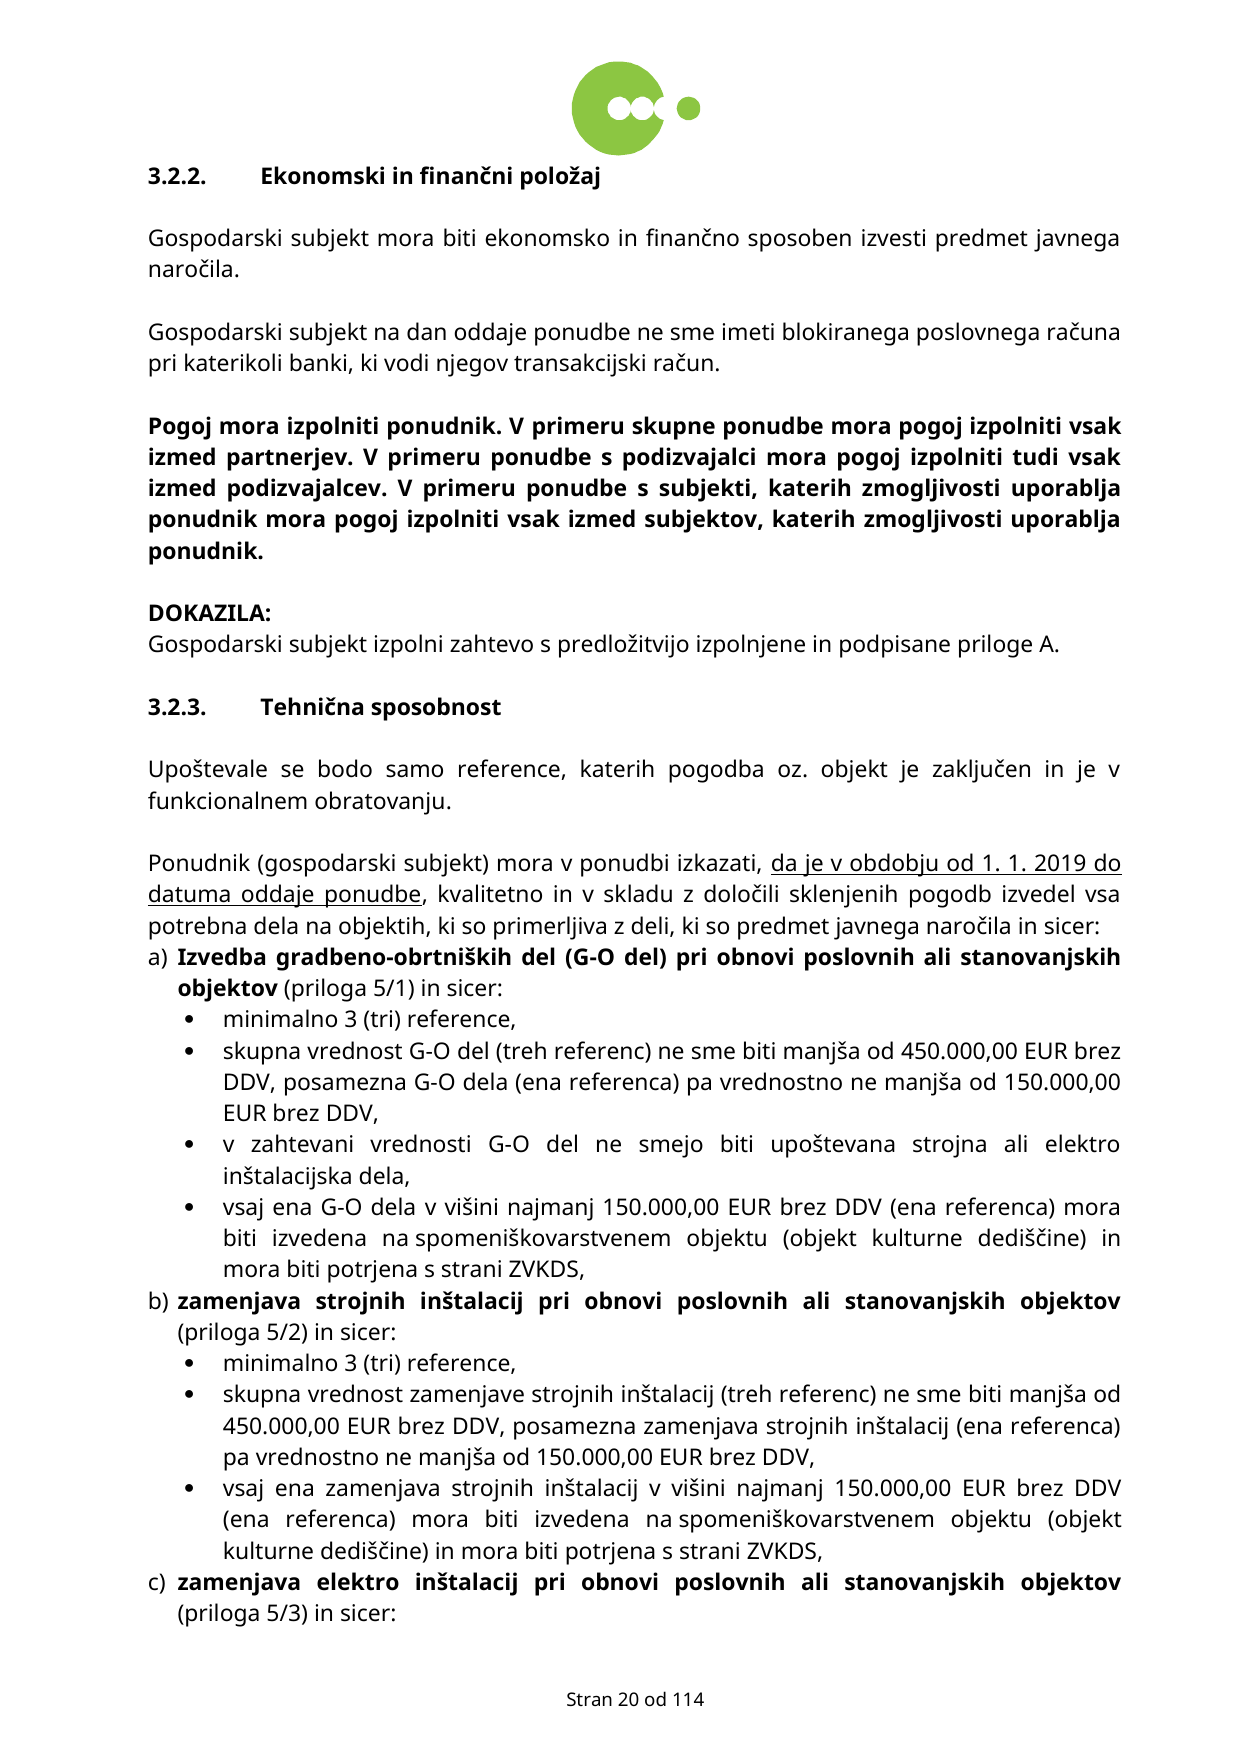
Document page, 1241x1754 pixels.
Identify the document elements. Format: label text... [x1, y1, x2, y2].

list minimalno 3 (tri) reference, [185, 1003, 1122, 1035]
list skupna vrednost G-O del (treh referenc) ne sme biti manjša od 450.000,00 EUR brez DDV, posamezna G-O dela (ena referenca) pa vrednostno ne manjša od 150.000,00 EUR brez DDV, [185, 1035, 1122, 1128]
list Izvedba gradbeno-obrtniških del (G-O del) pri obnovi poslovnih ali stanovanjskih objektov (priloga 5/1) in sicer: [148, 941, 1122, 1003]
list vsaj ena zamenjava strojnih inštalacij v višini najmanj 150.000,00 EUR brez DDV (ena referenca) mora biti izvedena na spomeniškovarstvenem objektu (objekt kulturne dediščine) in mora biti potrjena s strani ZVKDS, [185, 1472, 1122, 1566]
text Gospodarski subjekt na dan oddaje ponudbe ne sme imeti blokiranega poslovnega računa pri katerikoli banki, ki vodi njegov transakcijski račun. [148, 316, 1122, 378]
list zamenjava elektro inštalacij pri obnovi poslovnih ali stanovanjskih objektov (priloga 5/3) in sicer: [148, 1566, 1122, 1628]
text Ponudnik (gospodarski subjekt) mora v ponudbi izkazati, da je v obdobju od 1. 1. 2019 do datuma oddaje ponudbe, kvalitetno in v skladu z določili sklenjenih pogodb izvedel vsa potrebna dela na objektih, ki so primerljiva z deli, ki so predmet javnega naročila in sicer: [148, 847, 1122, 941]
text Gospodarski subjekt mora biti ekonomsko in finančno sposoben izvesti predmet javnega naročila. [148, 222, 1122, 285]
list minimalno 3 (tri) reference, [185, 1347, 1122, 1378]
text Pogoj mora izpolniti ponudnik. V primeru skupne ponudbe mora pogoj izpolniti vsak izmed partnerjev. V primeru ponudbe s podizvajalci mora pogoj izpolniti tudi vsak izmed podizvajalcev. V primeru ponudbe s subjekti, katerih zmogljivosti uporablja ponudnik mora pogoj izpolniti vsak izmed subjektov, katerih zmogljivosti uporablja ponudnik. [148, 410, 1122, 566]
text Upoštevale se bodo samo reference, katerih pogodba oz. objekt je zaključen in je v funkcionalnem obratovanju. [148, 753, 1122, 816]
list Ekonomski in finančni položaj [148, 160, 1122, 191]
list zamenjava strojnih inštalacij pri obnovi poslovnih ali stanovanjskih objektov (priloga 5/2) in sicer: [148, 1285, 1122, 1347]
list vsaj ena G-O dela v višini najmanj 150.000,00 EUR brez DDV (ena referenca) mora biti izvedena na spomeniškovarstvenem objektu (objekt kulturne dediščine) in mora biti potrjena s strani ZVKDS, [185, 1191, 1122, 1285]
text DOKAZILA: [148, 597, 1122, 628]
text Gospodarski subjekt izpolni zahtevo s predložitvijo izpolnjene in podpisane priloge A. [148, 628, 1122, 660]
list v zahtevani vrednosti G-O del ne smejo biti upoštevana strojna ali elektro inštalacijska dela, [185, 1128, 1122, 1191]
list Tehnična sposobnost [148, 691, 1122, 722]
list skupna vrednost zamenjave strojnih inštalacij (treh referenc) ne sme biti manjša od 450.000,00 EUR brez DDV, posamezna zamenjava strojnih inštalacij (ena referenca) pa vrednostno ne manjša od 150.000,00 EUR brez DDV, [185, 1378, 1122, 1472]
